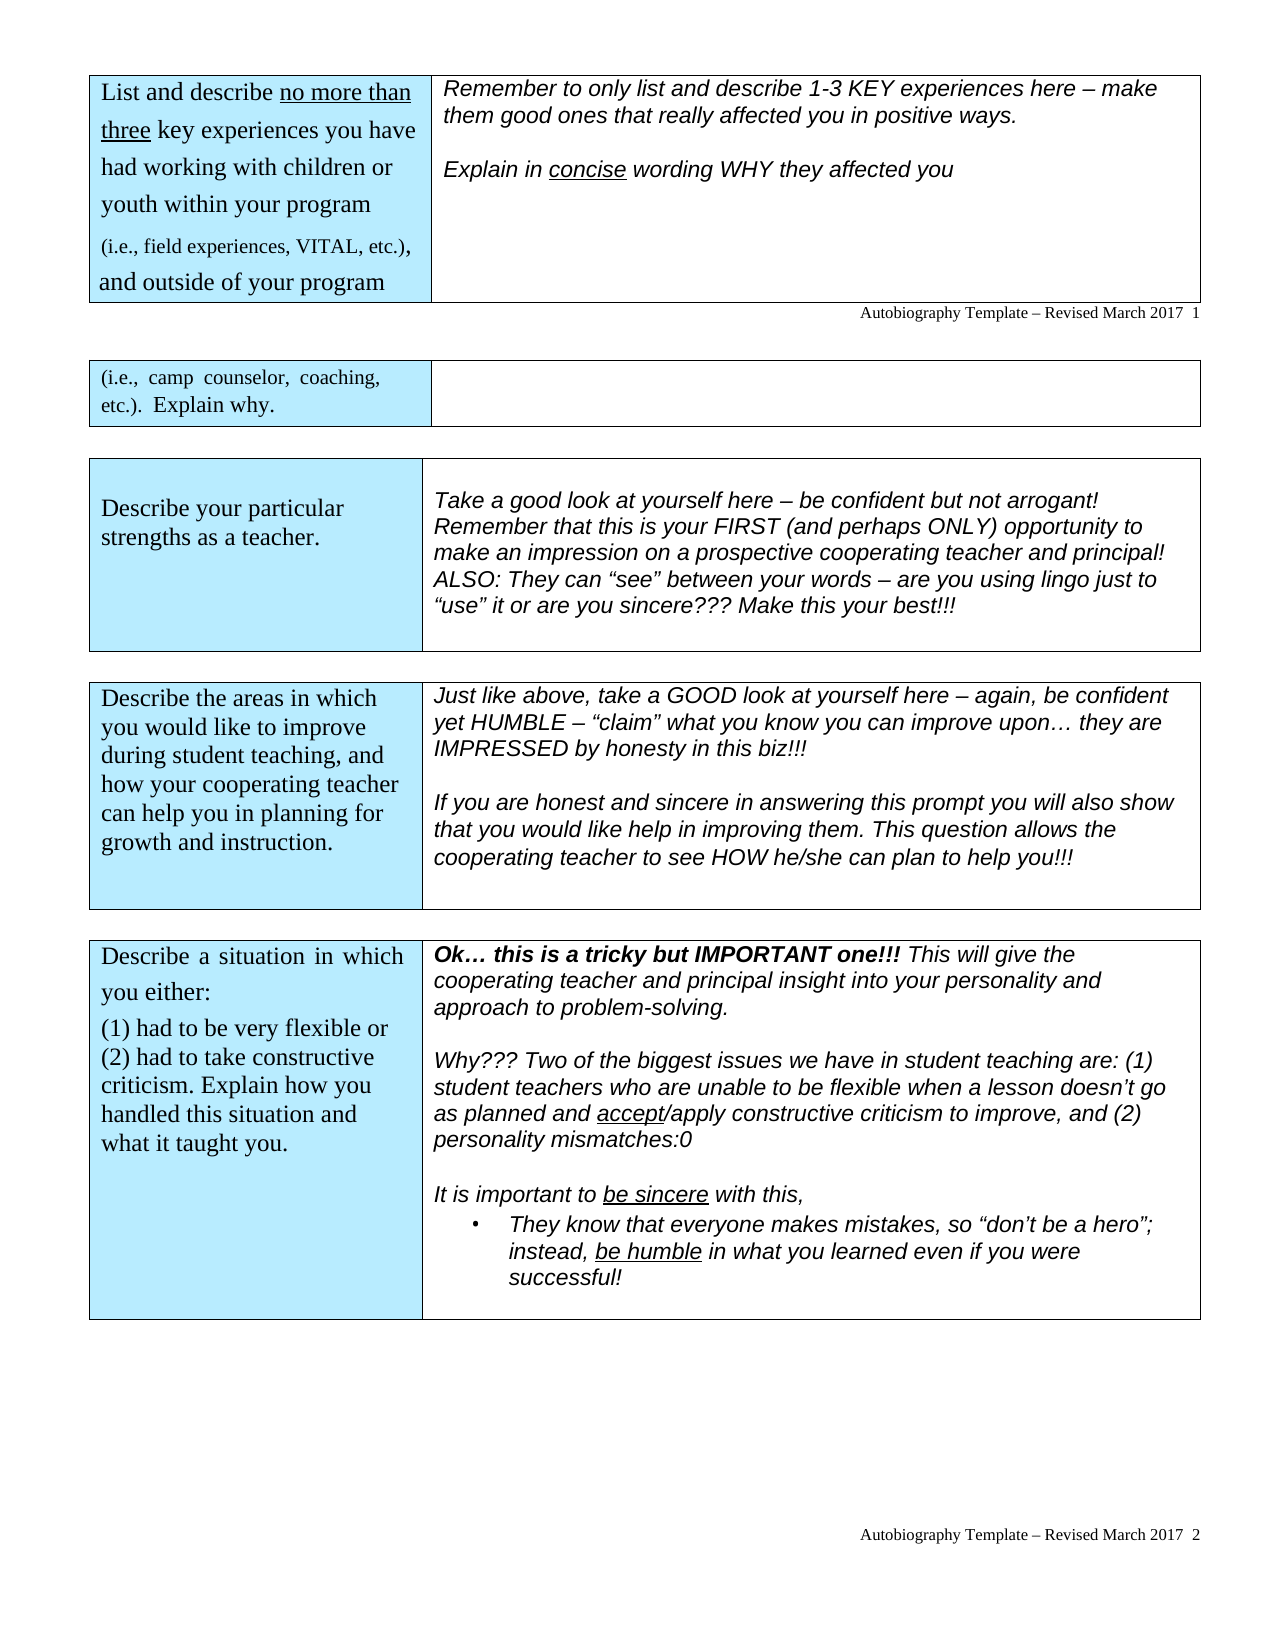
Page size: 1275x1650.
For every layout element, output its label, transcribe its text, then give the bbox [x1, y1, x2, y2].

text Autobiography Template – Revised March 2017 1 [75, 303, 1200, 322]
table_header Describe a situation in which you either: (1) had to be very flexible or (2) had to take constructive criticism. Explain how you handled this situation and what it taught you. [90, 941, 422, 1319]
table_header Describe the areas in which you would like to improve during student teaching, and how your cooperating teacher can help you in planning for growth and instruction. [90, 683, 422, 909]
table_header Take a good look at yourself here – be confident but not arrogant! Remember that this is your FIRST (and perhaps ONLY) opportunity to make an impression on a prospective cooperating teacher and principal! ALSO: They can “see” between your words – are you using lingo just to “use” it or are you sincere??? Make this your best!!! [423, 459, 1200, 651]
table_header (i.e., camp counselor, coaching, etc.). Explain why. [90, 361, 431, 426]
table_header Just like above, take a GOOD look at yourself here – again, be confident yet HUMBLE – “claim” what you know you can improve upon… they are IMPRESSED by honesty in this biz!!! If you are honest and sincere in answering this prompt you will also show that you would like help in improving them. This question allows the cooperating teacher to see HOW he/she can plan to help you!!! [423, 683, 1200, 909]
table_header List and describe no more than three key experiences you have had working with children or youth within your program (i.e., field experiences, VITAL, etc.), and outside of your program [90, 76, 431, 302]
table_header Ok… this is a tricky but IMPORTANT one!!! This will give the cooperating teacher and principal insight into your personality and approach to problem-solving. Why??? Two of the biggest issues we have in student teaching are: (1) student teachers who are unable to be flexible when a lesson doesn’t go as planned and accept/apply constructive criticism to improve, and (2) personality mismatches:0 It is important to be sincere with this, • They know that everyone makes mistakes, so “don’t be a hero”; instead, be humble in what you learned even if you were successful! [423, 941, 1200, 1319]
table_header Remember to only list and describe 1-3 KEY experiences here – make them good ones that really affected you in positive ways. Explain in concise wording WHY they affected you [432, 76, 1200, 302]
table_header Describe your particular strengths as a teacher. [90, 459, 422, 651]
table_header [432, 361, 1200, 426]
